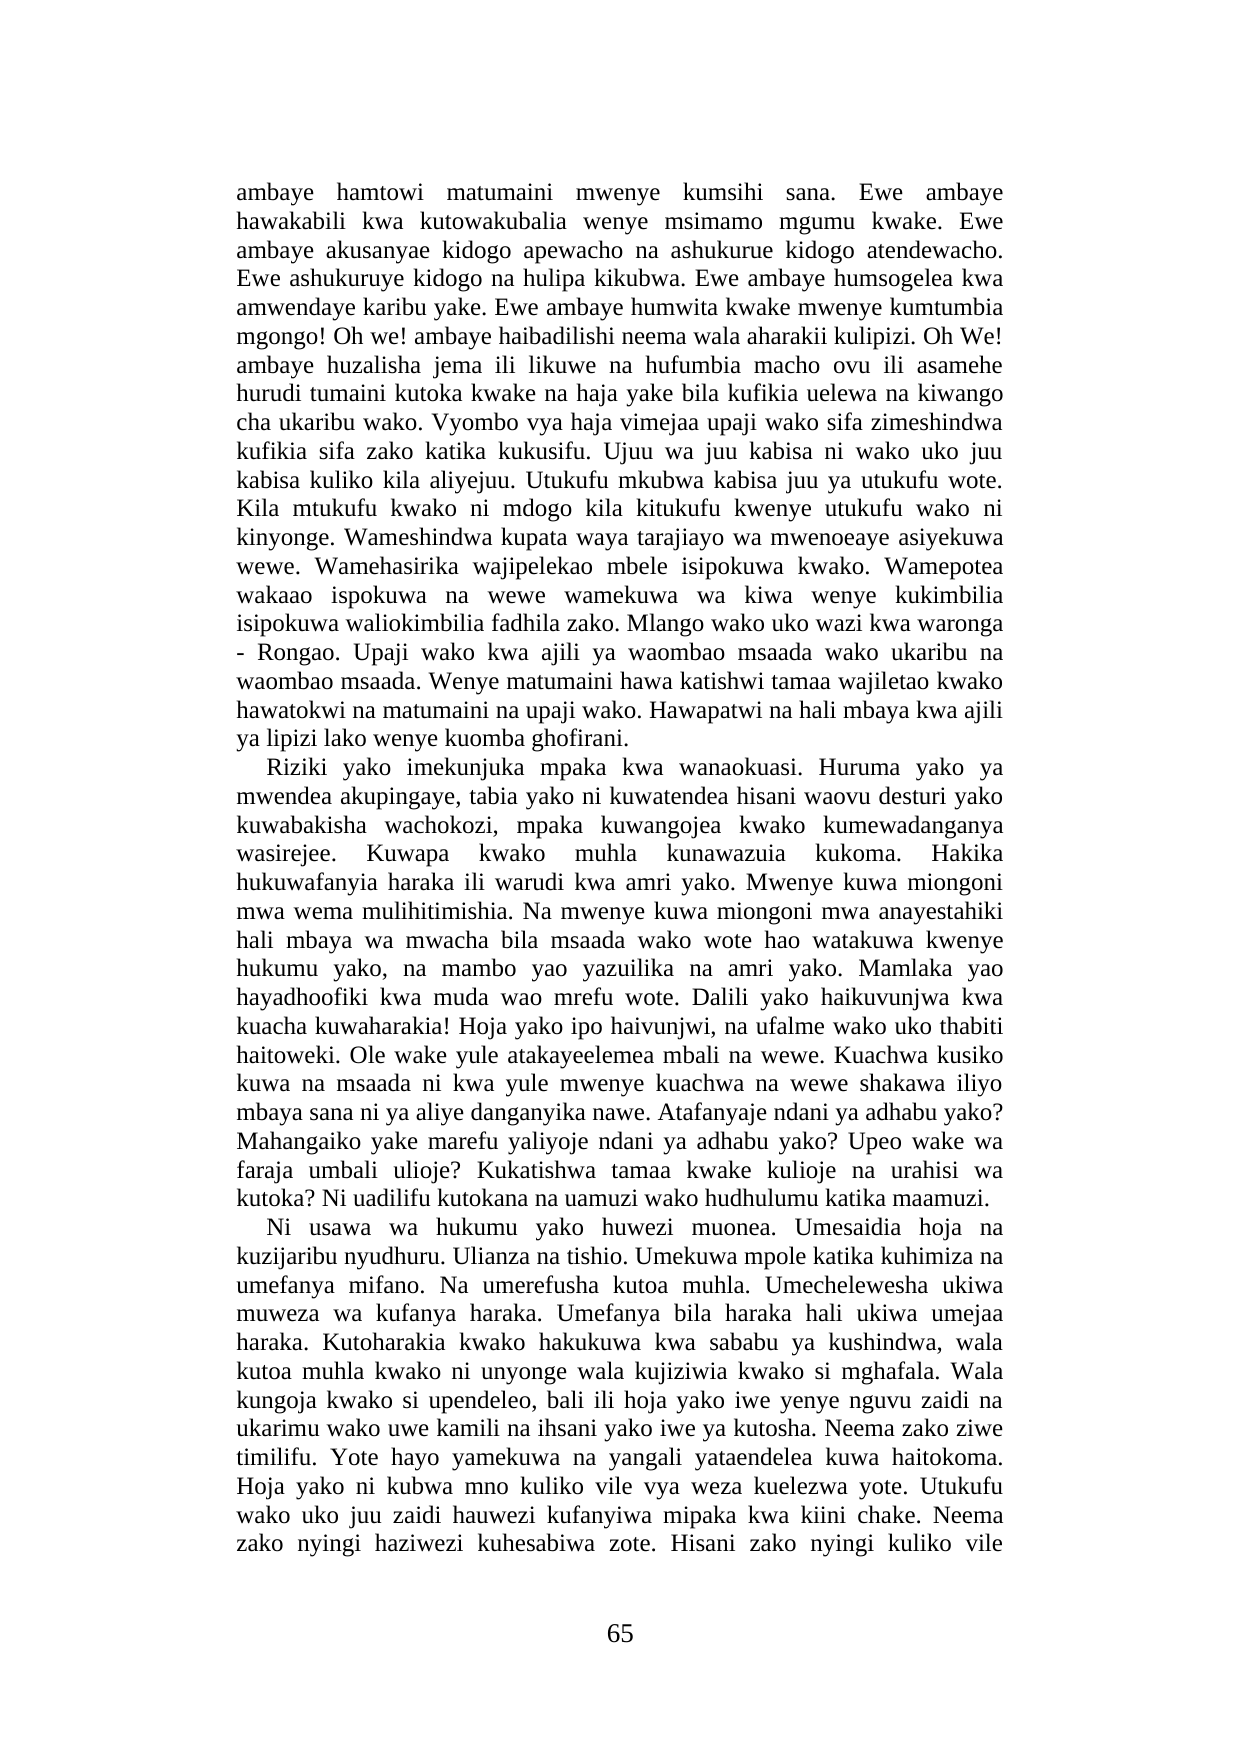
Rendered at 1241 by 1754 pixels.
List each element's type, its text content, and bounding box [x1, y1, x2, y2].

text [236, 177, 1004, 752]
text Riziki yako imekunjuka mpaka kwa wanaokuasi. Huruma yako ya mwendea akupingaye, tabia yako ni kuwatendea hisani waovu desturi yako kuwabakisha wachokozi, mpaka kuwangojea kwako kumewadanganya wasirejee. Kuwapa kwako muhla kunawazuia kukoma. Hakika hukuwafanyia haraka ili warudi kwa amri yako. Mwenye kuwa miongoni mwa wema mulihitimishia. Na mwenye kuwa miongoni mwa anayestahiki hali mbaya wa mwacha bila msaada wako wote hao watakuwa kwenye hukumu yako, na mambo yao yazuilika na amri yako. Mamlaka yao hayadhoofiki kwa muda wao mrefu wote. Dalili yako haikuvunjwa kwa kuacha kuwaharakia! Hoja yako ipo haivunjwi, na ufalme wako uko thabiti haitoweki. Ole wake yule atakayeelemea mbali na wewe. Kuachwa kusiko kuwa na msaada ni kwa yule mwenye kuachwa na wewe shakawa iliyo mbaya sana ni ya aliye danganyika nawe. Atafanyaje ndani ya adhabu yako? Mahangaiko yake marefu yaliyoje ndani ya adhabu yako? Upeo wake wa faraja umbali ulioje? Kukatishwa tamaa kwake kulioje na urahisi wa kutoka? Ni uadilifu kutokana na uamuzi wako hudhulumu katika maamuzi. [236, 752, 1004, 1212]
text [236, 1212, 1004, 1557]
